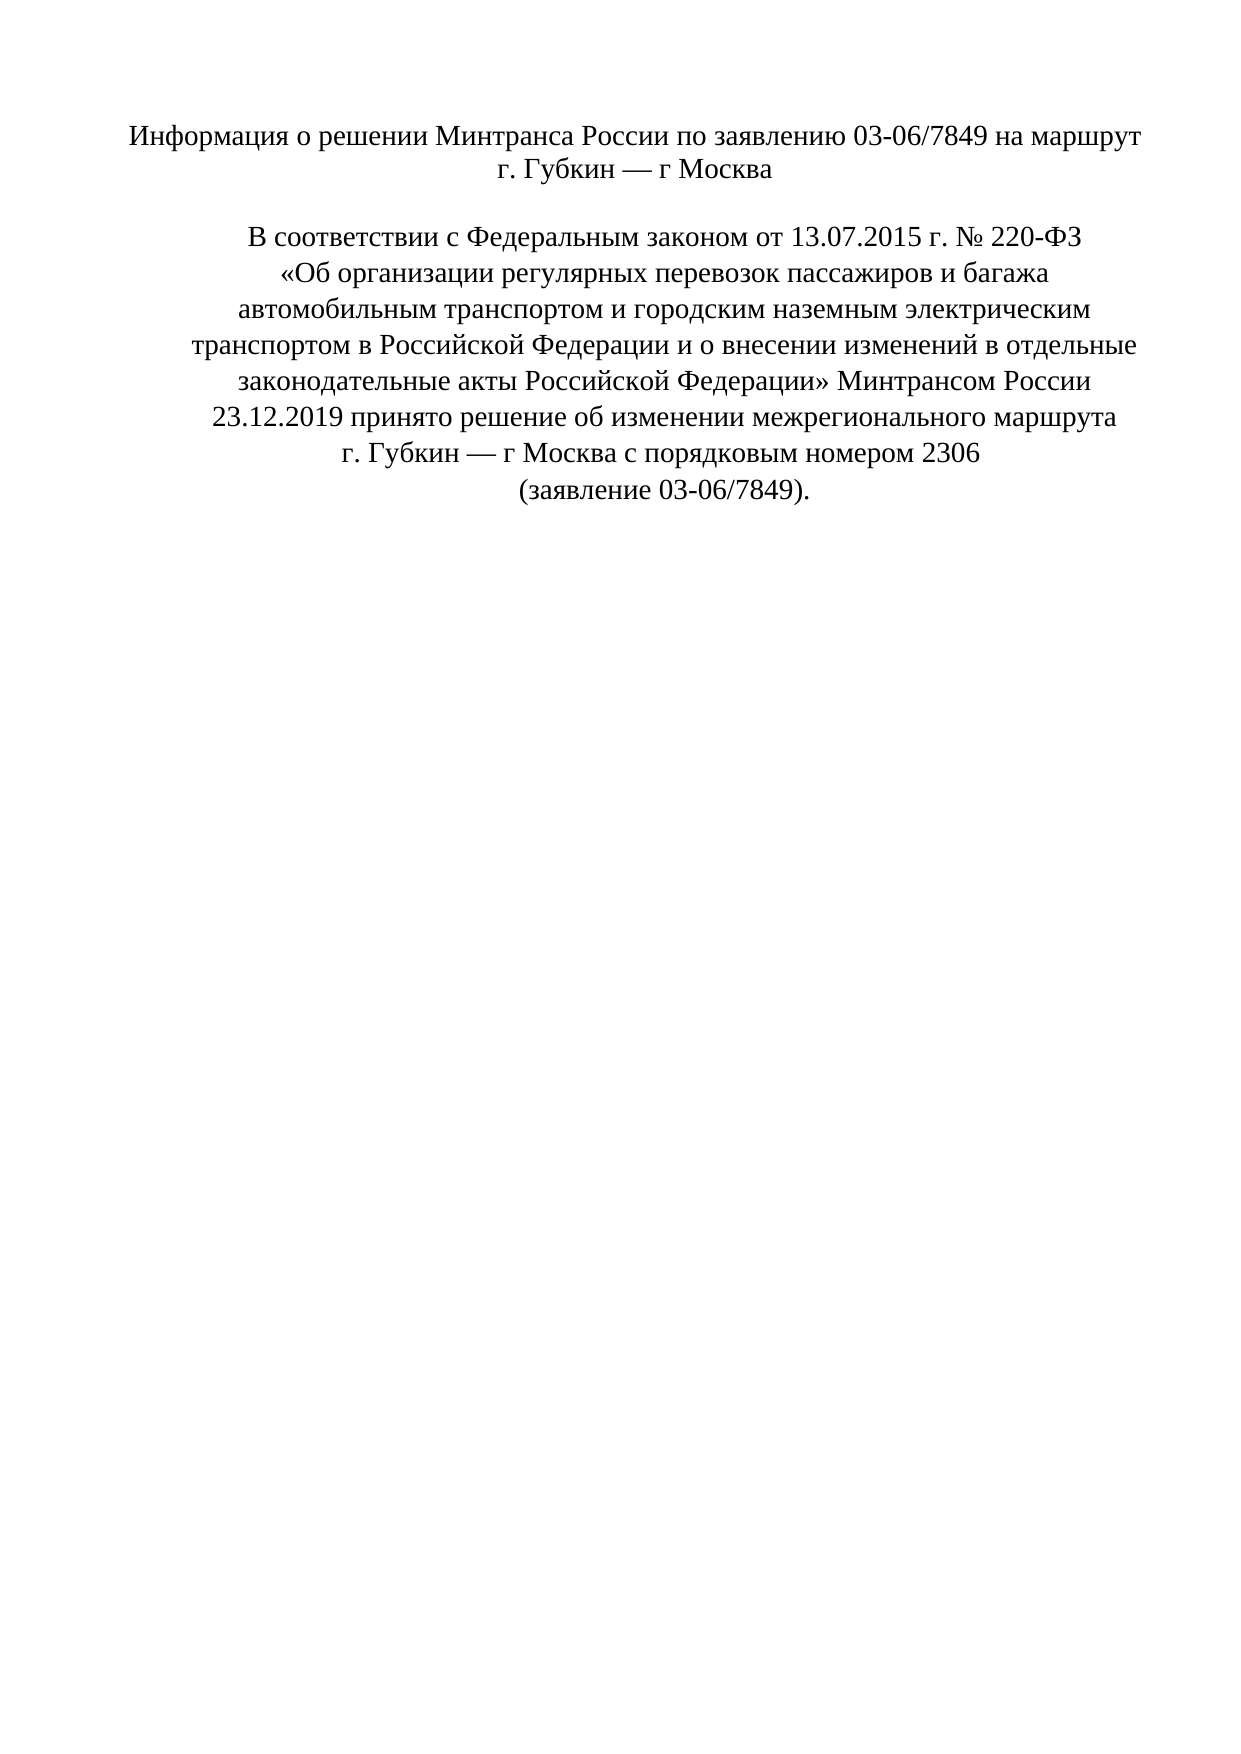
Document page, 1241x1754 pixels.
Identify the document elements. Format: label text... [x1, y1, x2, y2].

text В соответствии с Федеральным законом от 13.07.2015 г. № 220-ФЗ «Об организации регулярных перевозок пассажиров и багажа автомобильным транспортом и городским наземным электрическим транспортом в Российской Федерации и о внесении изменений в отдельные законодательные акты Российской Федерации» Минтрансом России 23.12.2019 принято решение об изменении межрегионального маршрута г. Губкин — г Москва с порядковым номером 2306 (заявление 03-06/7849). [177, 219, 1152, 505]
text Информация о решении Минтранса России по заявлению 03-06/7849 на маршрут г. Губкин — г Москва [118, 118, 1152, 185]
